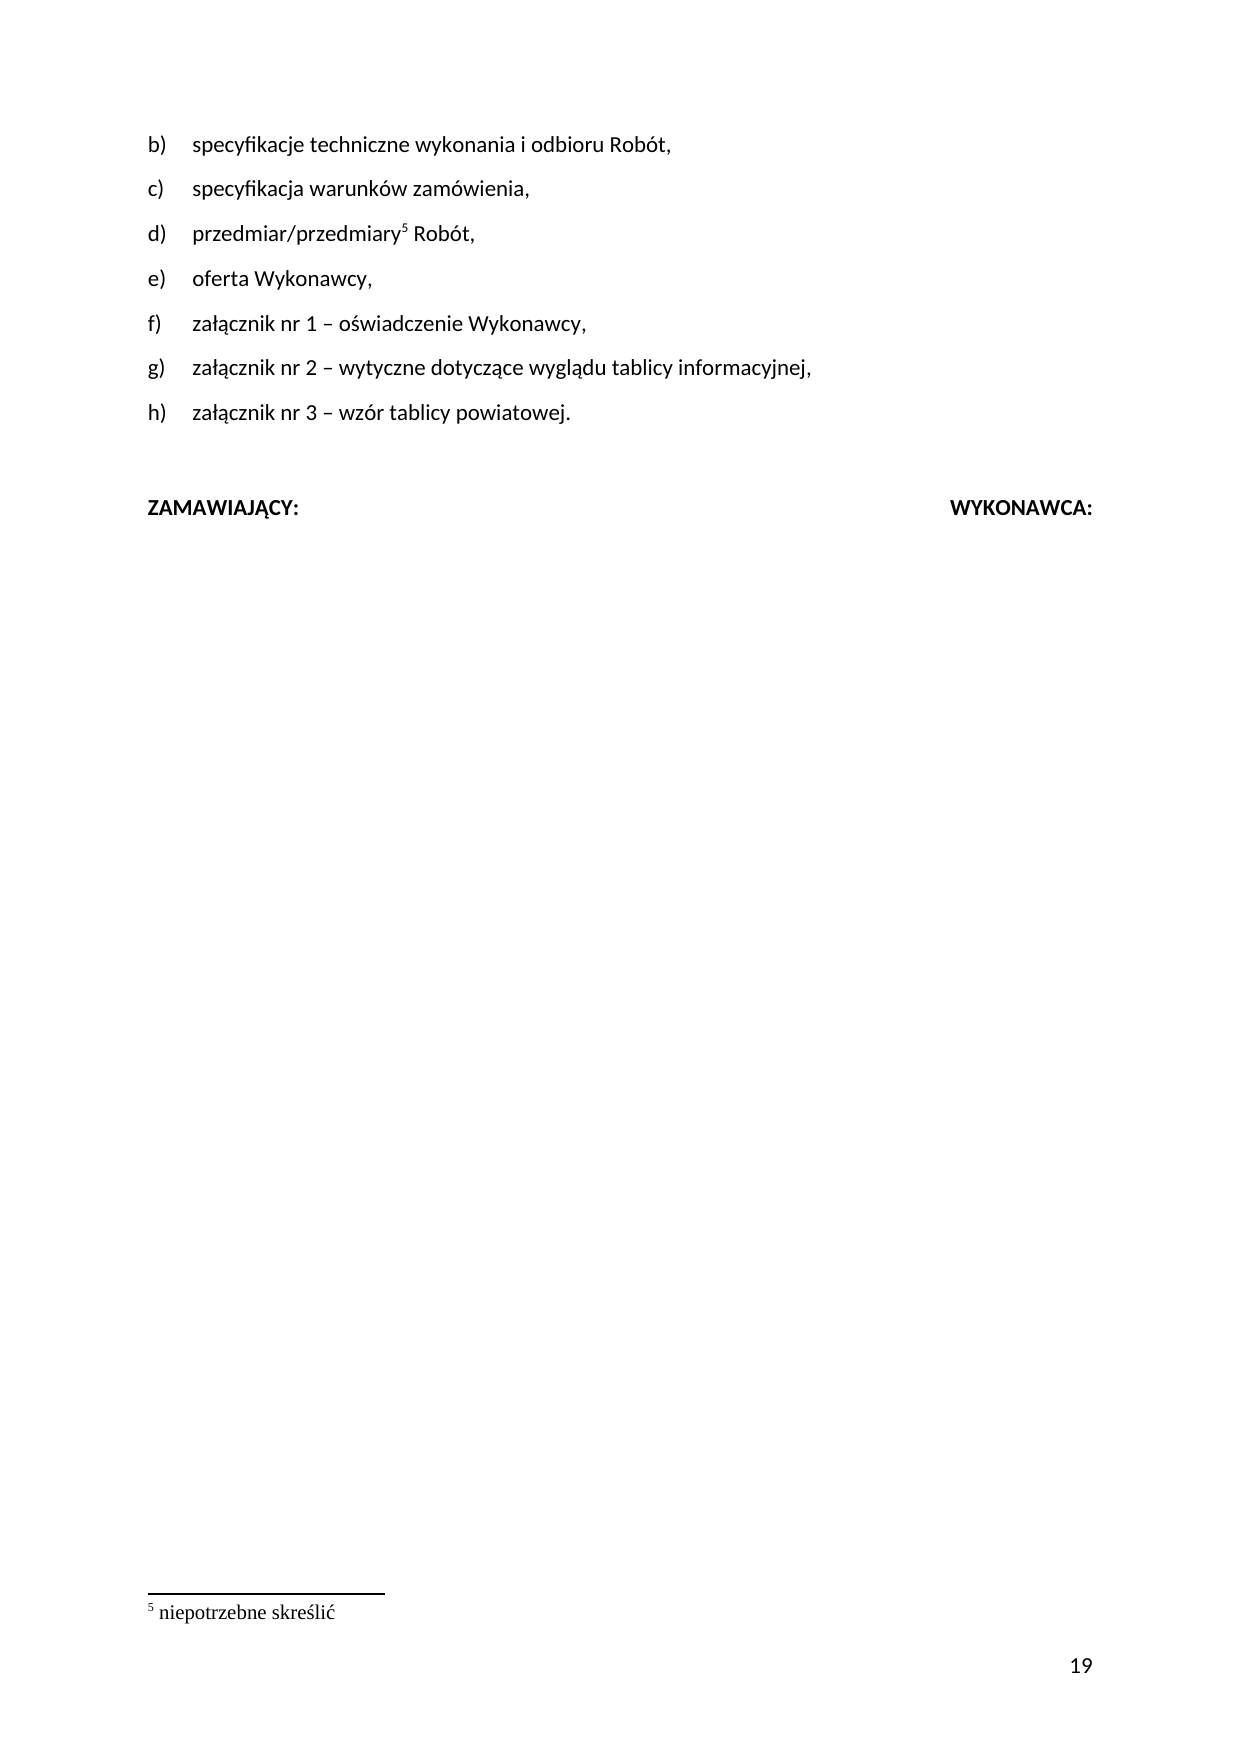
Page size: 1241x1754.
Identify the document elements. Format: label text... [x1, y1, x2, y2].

list załącznik nr 1 – oświadczenie Wykonawcy, [148, 309, 1092, 337]
text ZAMAWIAJĄCY: WYKONAWCA: [148, 493, 1092, 521]
list załącznik nr 2 – wytyczne dotyczące wyglądu tablicy informacyjnej, [148, 353, 1092, 381]
list oferta Wykonawcy, [148, 264, 1092, 292]
list załącznik nr 3 – wzór tablicy powiatowej. [148, 398, 1092, 426]
list specyfikacje techniczne wykonania i odbioru Robót, [148, 130, 1092, 158]
list przedmiar/przedmiary Robót, [148, 219, 1092, 247]
list specyfikacja warunków zamówienia, [148, 174, 1092, 203]
